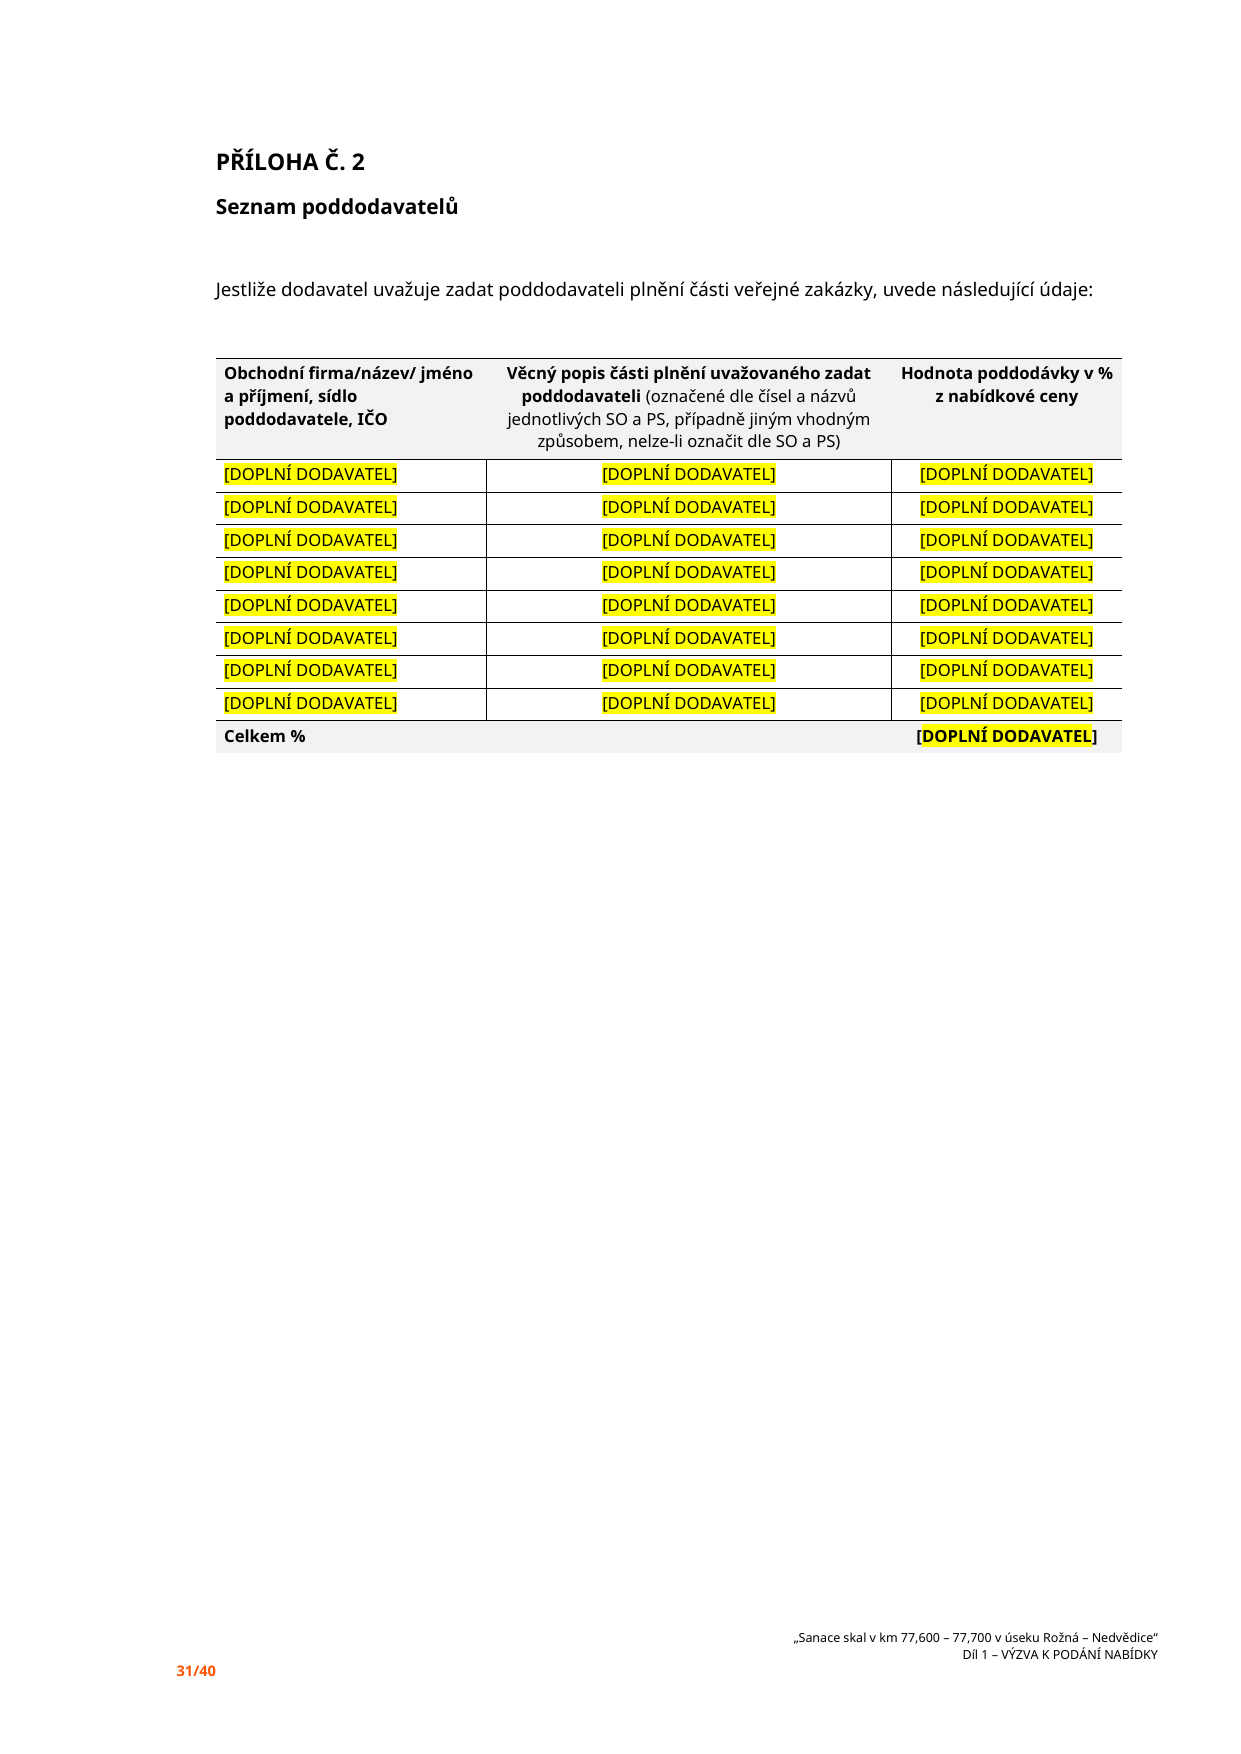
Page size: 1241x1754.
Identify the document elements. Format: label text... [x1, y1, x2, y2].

table_cell [DOPLNÍ DODAVATEL] [487, 525, 891, 557]
table_cell [DOPLNÍ DODAVATEL] [487, 689, 891, 720]
table_cell [DOPLNÍ DODAVATEL] [892, 558, 1122, 589]
table_cell [DOPLNÍ DODAVATEL] [216, 558, 486, 589]
table_cell [DOPLNÍ DODAVATEL] [487, 591, 891, 622]
table_cell [DOPLNÍ DODAVATEL] [892, 493, 1122, 524]
table_cell [DOPLNÍ DODAVATEL] [892, 591, 1122, 622]
table_cell [DOPLNÍ DODAVATEL] [216, 623, 486, 655]
table_cell [DOPLNÍ DODAVATEL] [892, 689, 1122, 720]
table_cell Celkem % [216, 721, 486, 753]
text Příloha č. 2 [216, 146, 1122, 177]
table_cell [DOPLNÍ DODAVATEL] [216, 493, 486, 524]
table_cell [DOPLNÍ DODAVATEL] [892, 623, 1122, 655]
table_cell [DOPLNÍ DODAVATEL] [216, 656, 486, 688]
table_cell [DOPLNÍ DODAVATEL] [487, 460, 891, 491]
table_cell [DOPLNÍ DODAVATEL] [487, 558, 891, 589]
text Jestliže dodavatel uvažuje zadat poddodavateli plnění části veřejné zakázky, uvede následující údaje: [216, 277, 1122, 302]
table_cell [DOPLNÍ DODAVATEL] [216, 525, 486, 557]
table_cell [DOPLNÍ DODAVATEL] [891, 721, 1122, 753]
table_cell [DOPLNÍ DODAVATEL] [487, 493, 891, 524]
table_cell [DOPLNÍ DODAVATEL] [216, 460, 486, 491]
table_cell [DOPLNÍ DODAVATEL] [892, 656, 1122, 688]
table_cell [DOPLNÍ DODAVATEL] [892, 525, 1122, 557]
text Seznam poddodavatelů [216, 192, 1122, 221]
table_cell [DOPLNÍ DODAVATEL] [487, 656, 891, 688]
table_cell [486, 721, 891, 753]
table_cell [DOPLNÍ DODAVATEL] [487, 623, 891, 655]
table_cell [DOPLNÍ DODAVATEL] [216, 591, 486, 622]
table_header Hodnota poddodávky v % z nabídkové ceny [891, 359, 1122, 459]
table_cell [DOPLNÍ DODAVATEL] [216, 689, 486, 720]
table_cell [DOPLNÍ DODAVATEL] [892, 460, 1122, 491]
table_header Věcný popis části plnění uvažovaného zadat poddodavateli (označené dle čísel a názvů jednotlivých SO a PS, případně jiným vhodným způsobem, nelze-li označit dle SO a PS) [486, 359, 891, 459]
table_header Obchodní firma/název/ jméno a příjmení, sídlo poddodavatele, IČO [216, 359, 486, 459]
